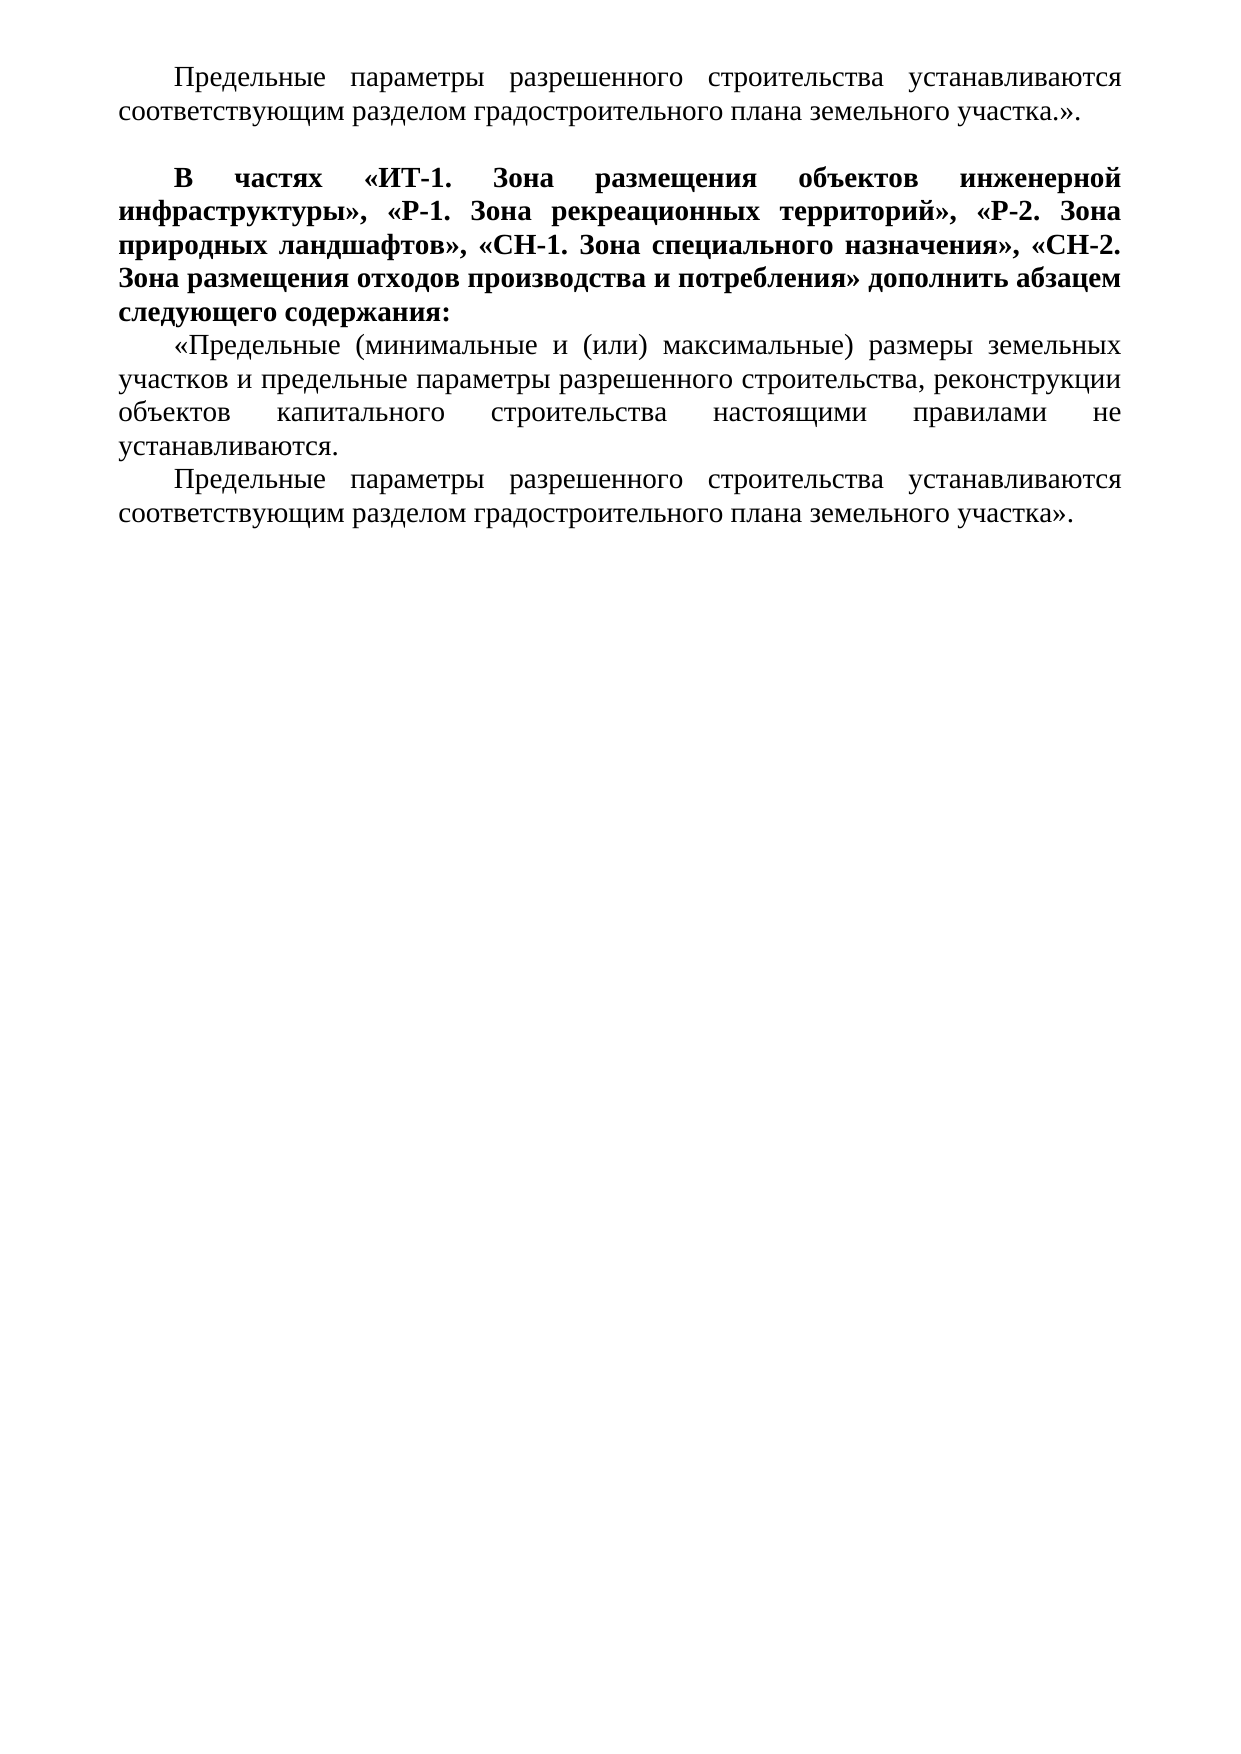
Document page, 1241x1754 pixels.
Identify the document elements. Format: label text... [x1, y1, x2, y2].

text Предельные параметры разрешенного строительства устанавливаются соответствующим разделом градостроительного плана земельного участка.». [118, 59, 1122, 126]
text В частях «ИТ-1. Зона размещения объектов инженерной инфраструктуры», «Р-1. Зона рекреационных территорий», «Р-2. Зона природных ландшафтов», «СН-1. Зона специального назначения», «СН-2. Зона размещения отходов производства и потребления» дополнить абзацем следующего содержания: [118, 160, 1122, 327]
text Предельные параметры разрешенного строительства устанавливаются соответствующим разделом градостроительного плана земельного участка». [118, 462, 1122, 529]
